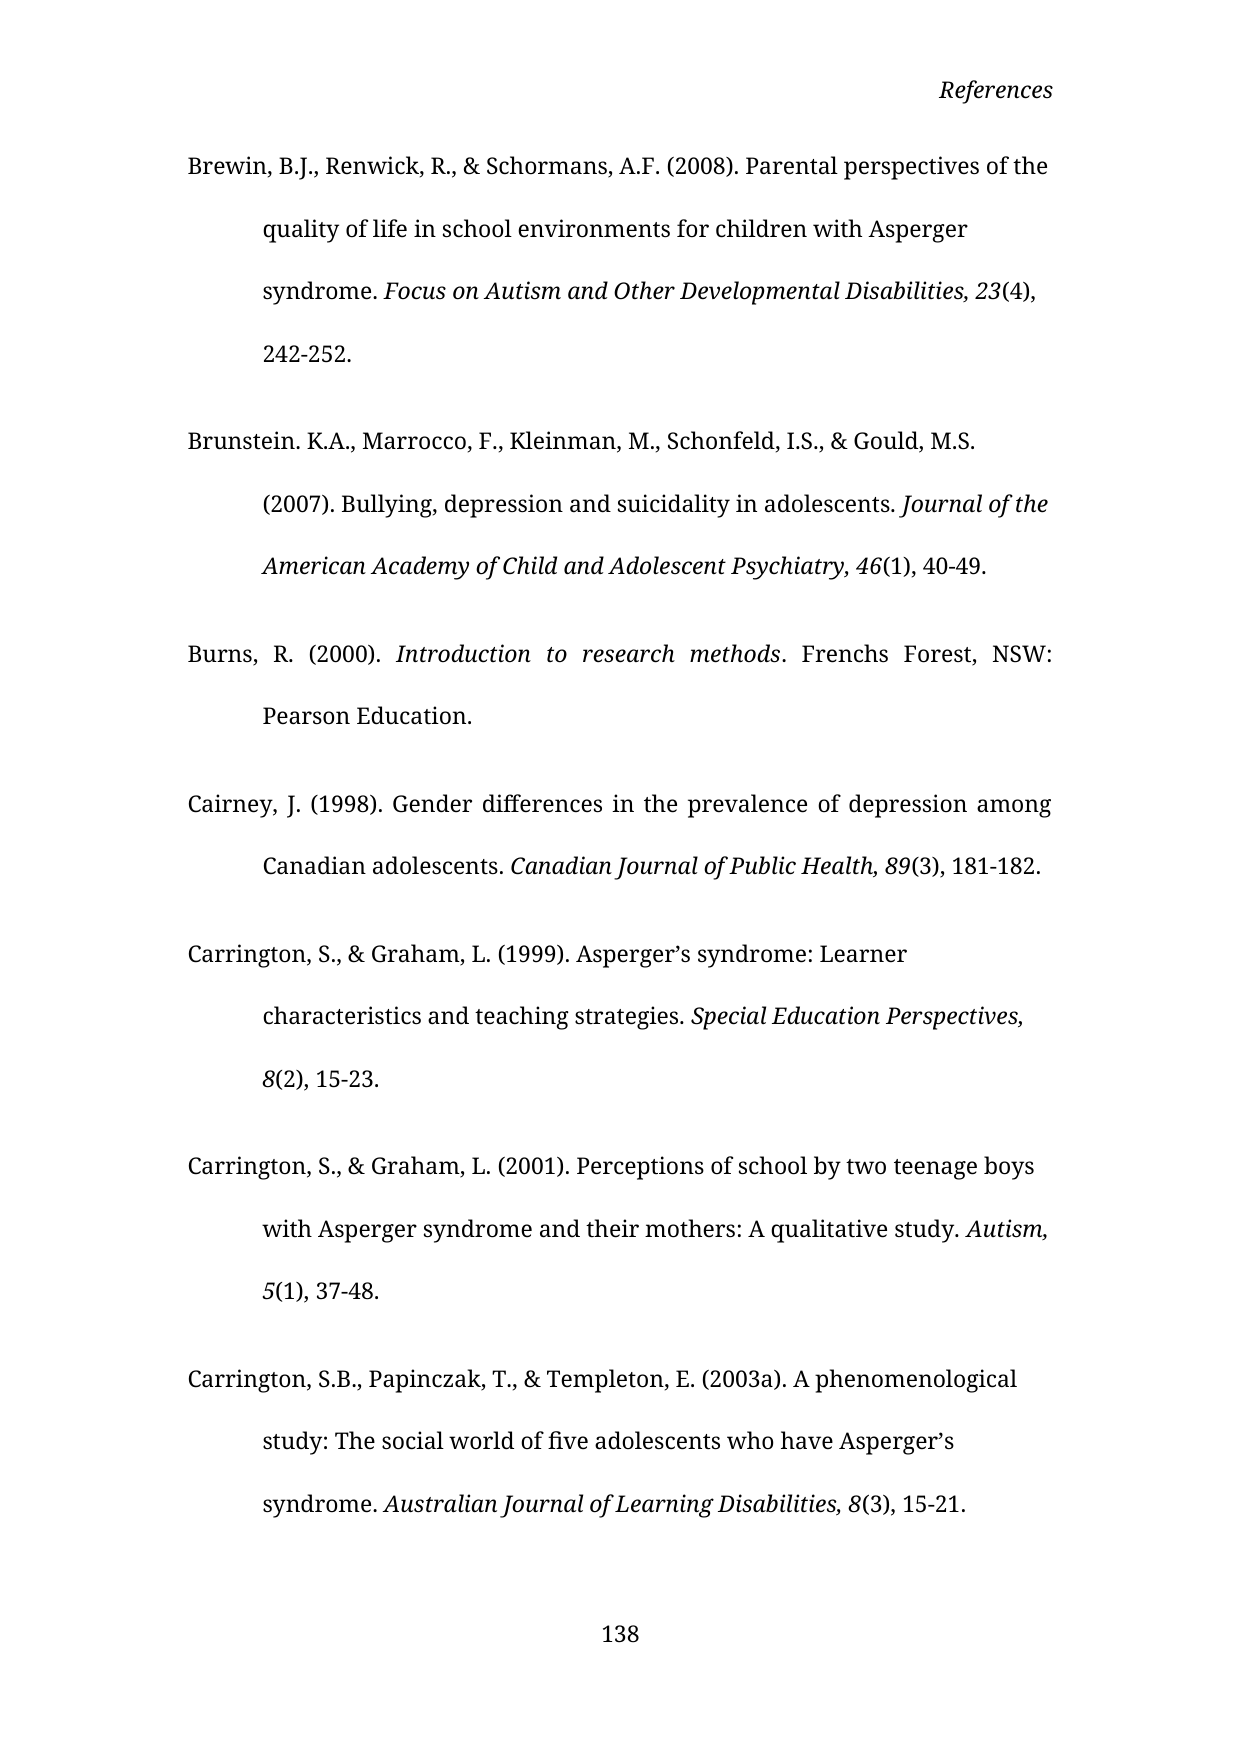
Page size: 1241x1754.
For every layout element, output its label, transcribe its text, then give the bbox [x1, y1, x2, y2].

text Carrington, S., & Graham, L. (1999). Asperger’s syndrome: Learner characteristics and teaching strategies. Special Education Perspectives, 8(2), 15-23. [187, 937, 1053, 1094]
text Carrington, S., & Graham, L. (2001). Perceptions of school by two teenage boys with Asperger syndrome and their mothers: A qualitative study. Autism, 5(1), 37-48. [187, 1150, 1053, 1306]
text Brewin, B.J., Renwick, R., & Schormans, A.F. (2008). Parental perspectives of the quality of life in school environments for children with Asperger syndrome. Focus on Autism and Other Developmental Disabilities, 23(4), 242-252. [187, 150, 1053, 369]
text Brunstein. K.A., Marrocco, F., Kleinman, M., Schonfeld, I.S., & Gould, M.S. (2007). Bullying, depression and suicidality in adolescents. Journal of the American Academy of Child and Adolescent Psychiatry, 46(1), 40-49. [187, 425, 1053, 581]
text Carrington, S.B., Papinczak, T., & Templeton, E. (2003a). A phenomenological study: The social world of five adolescents who have Asperger’s syndrome. Australian Journal of Learning Disabilities, 8(3), 15-21. [187, 1362, 1053, 1519]
text Cairney, J. (1998). Gender differences in the prevalence of depression among Canadian adolescents. Canadian Journal of Public Health, 89(3), 181-182. [187, 787, 1053, 881]
text Burns, R. (2000). Introduction to research methods. Frenchs Forest, NSW: Pearson Education. [187, 637, 1053, 731]
